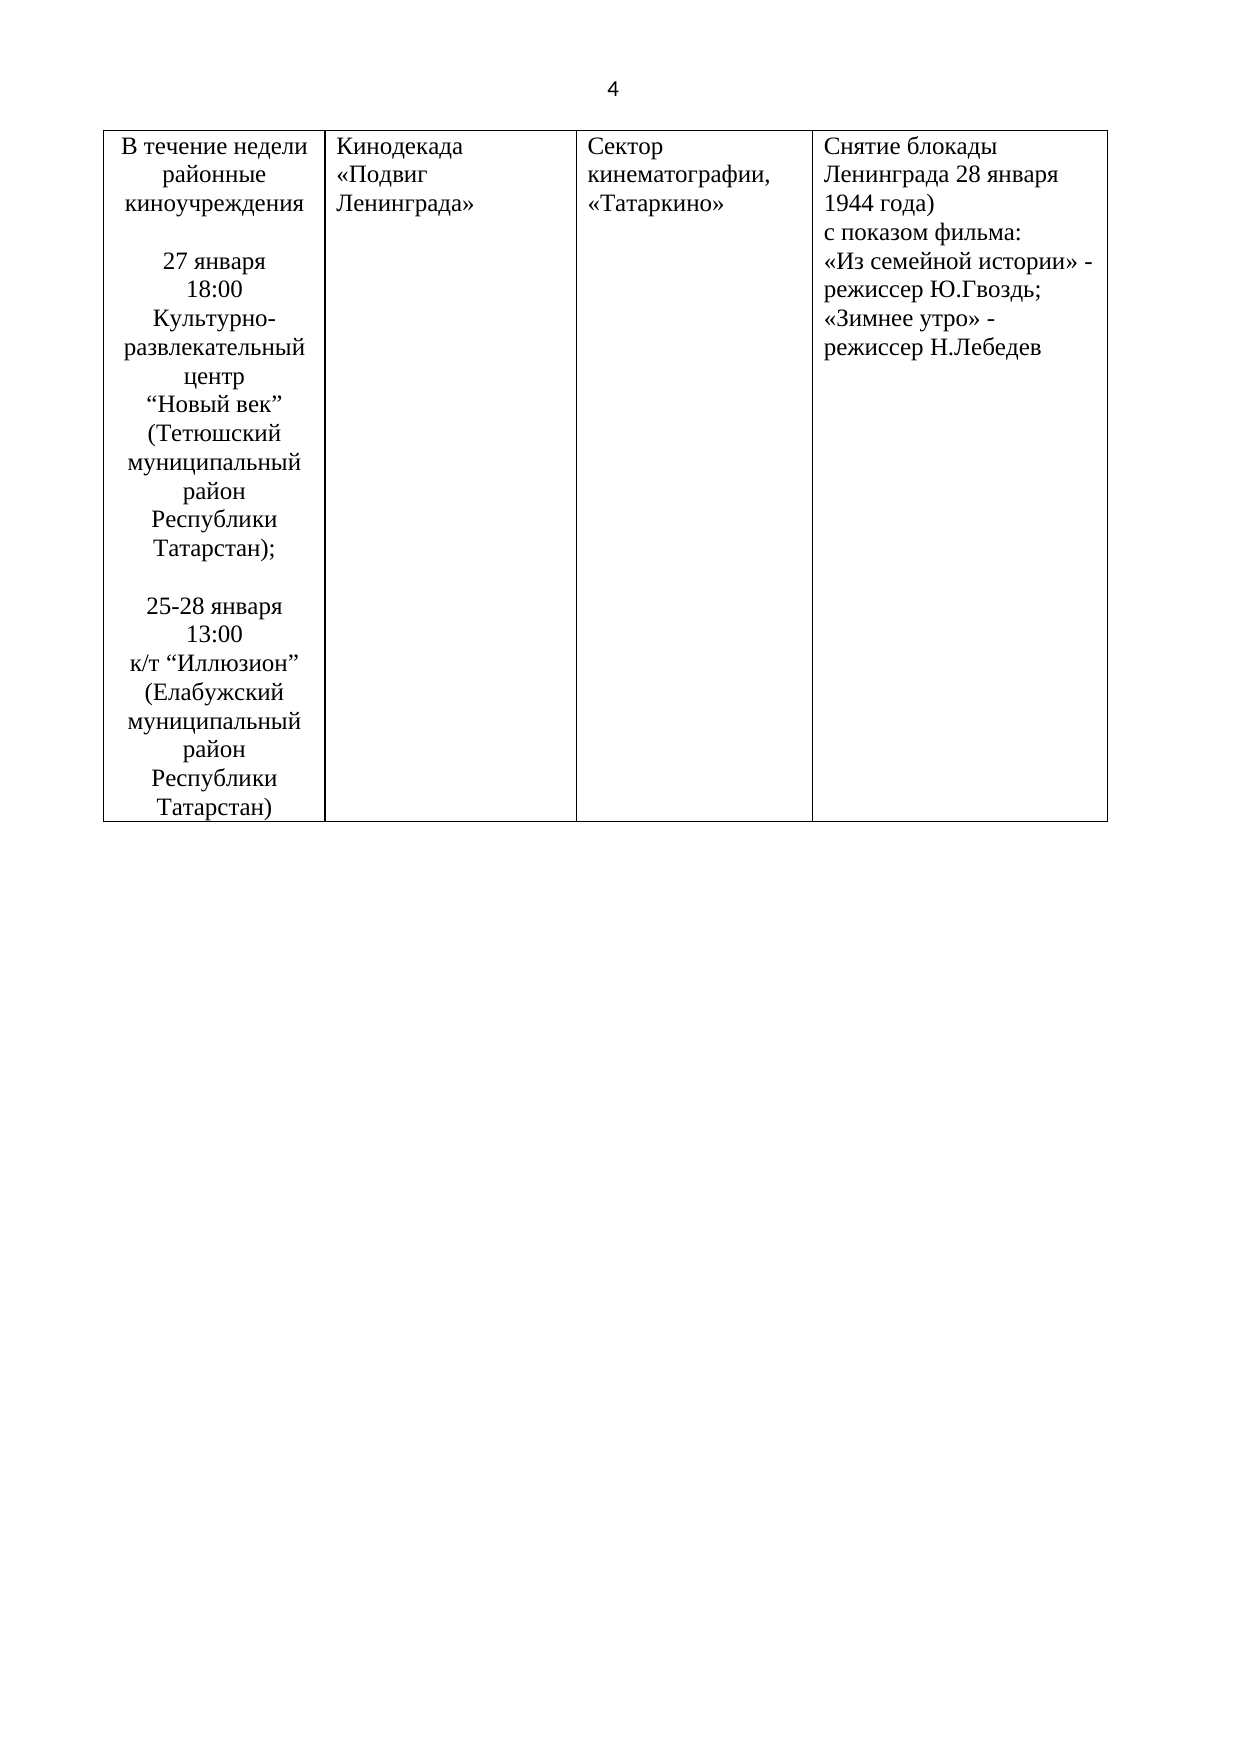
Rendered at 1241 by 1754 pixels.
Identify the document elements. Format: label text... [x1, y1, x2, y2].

table_cell Сектор кинематографии, «Татаркино» [577, 131, 812, 821]
table_cell В течение недели районные киноучреждения 27 января 18:00 Культурно-развлекательный центр “Новый век” (Тетюшский муниципальный район Республики Татарстан); 25-28 января 13:00 к/т “Иллюзион” (Елабужский муниципальный район Республики Татарстан) [104, 131, 324, 821]
table_cell Снятие блокады Ленинграда 28 января 1944 года) с показом фильма: «Из семейной истории» -режиссер Ю.Гвоздь; «Зимнее утро» - режиссер Н.Лебедев [813, 131, 1107, 821]
table_cell Кинодекада «Подвиг Ленинграда» [326, 131, 576, 821]
